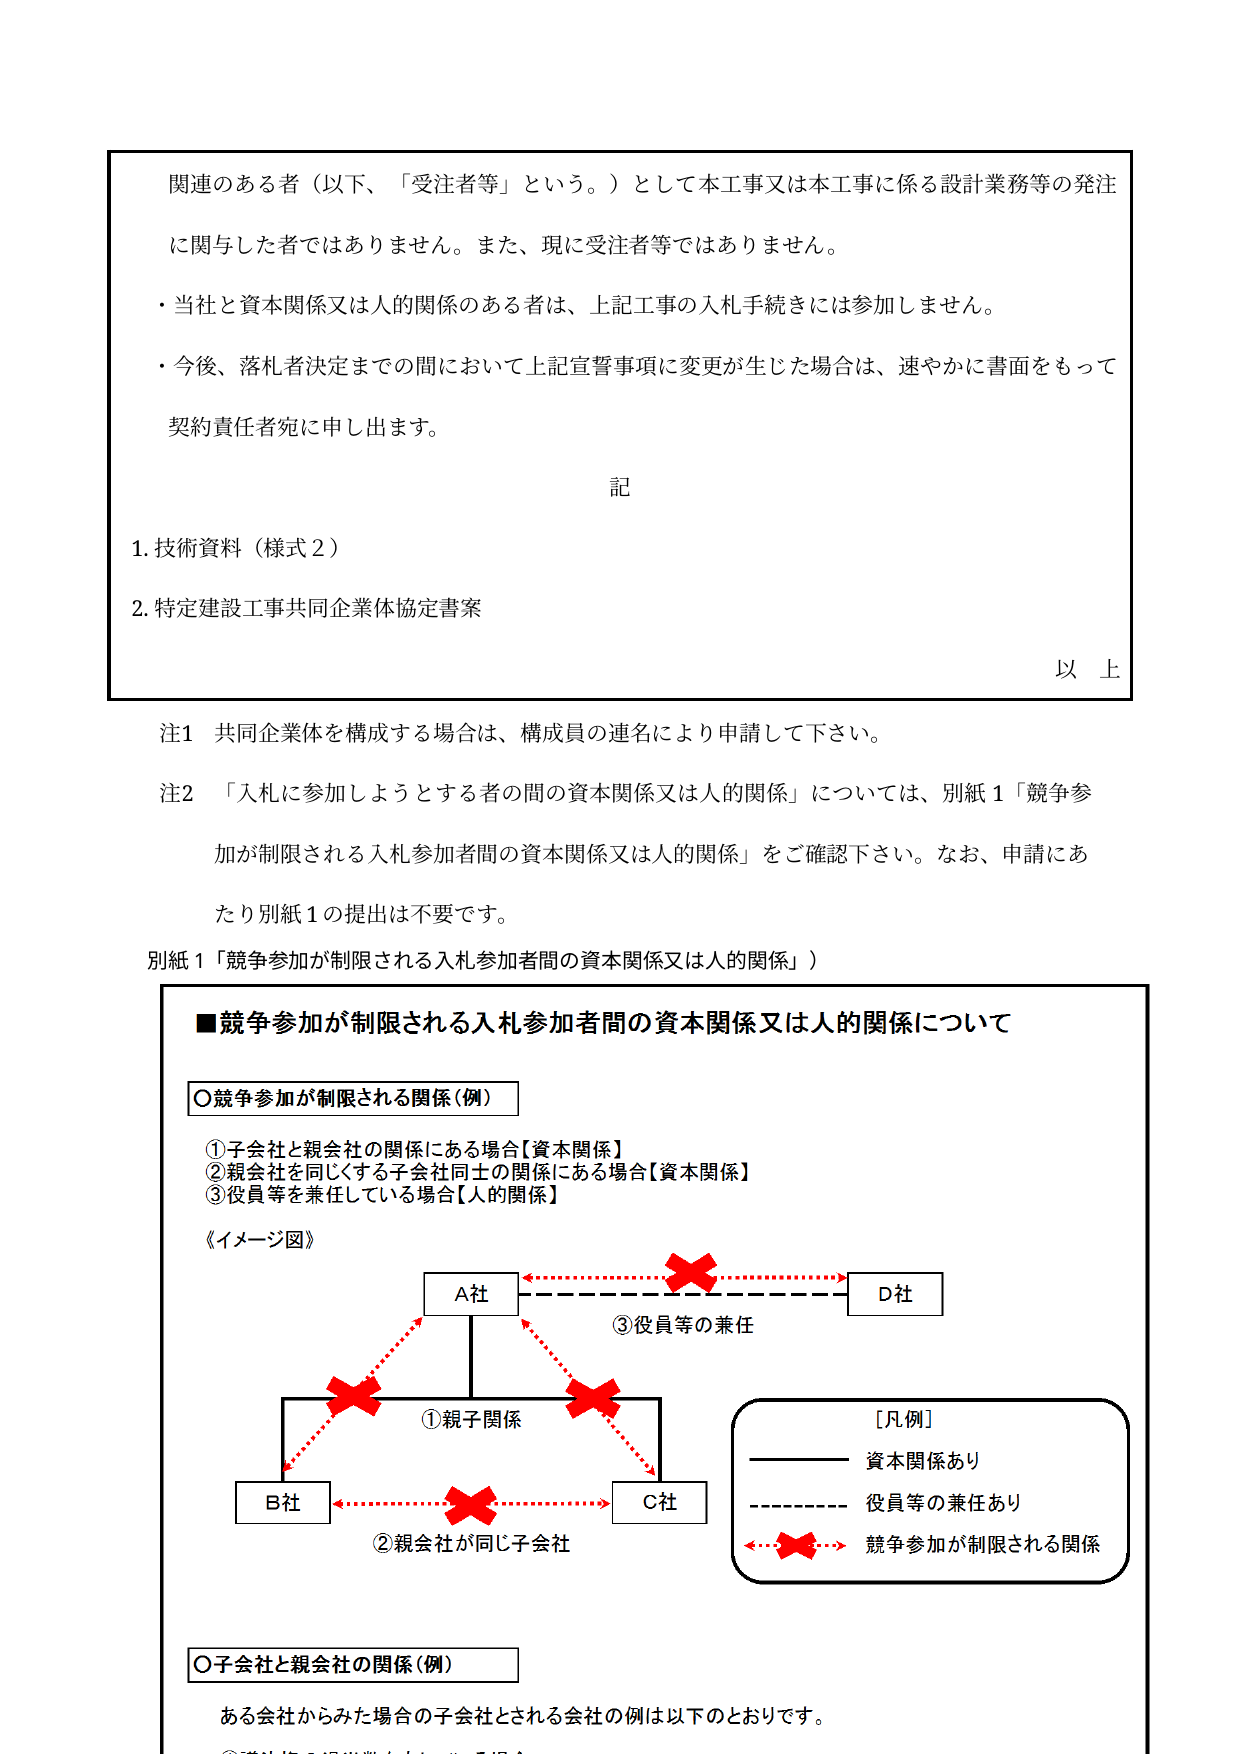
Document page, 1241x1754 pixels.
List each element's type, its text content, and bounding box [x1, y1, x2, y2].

text 別紙1「競争参加が制限される入札参加者間の資本関係又は人的関係」） [148, 944, 1167, 974]
list 「入札に参加しようとする者の間の資本関係又は人的関係」については、別紙1「競争参加が制限される入札参加者間の資本関係又は人的関係」をご確認下さい。なお、申請にあたり別紙1の提出は不要です。 [159, 762, 1092, 944]
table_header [111, 153, 1130, 698]
picture [148, 974, 1161, 1754]
list 共同企業体を構成する場合は、構成員の連名により申請して下さい。 [159, 701, 1092, 762]
